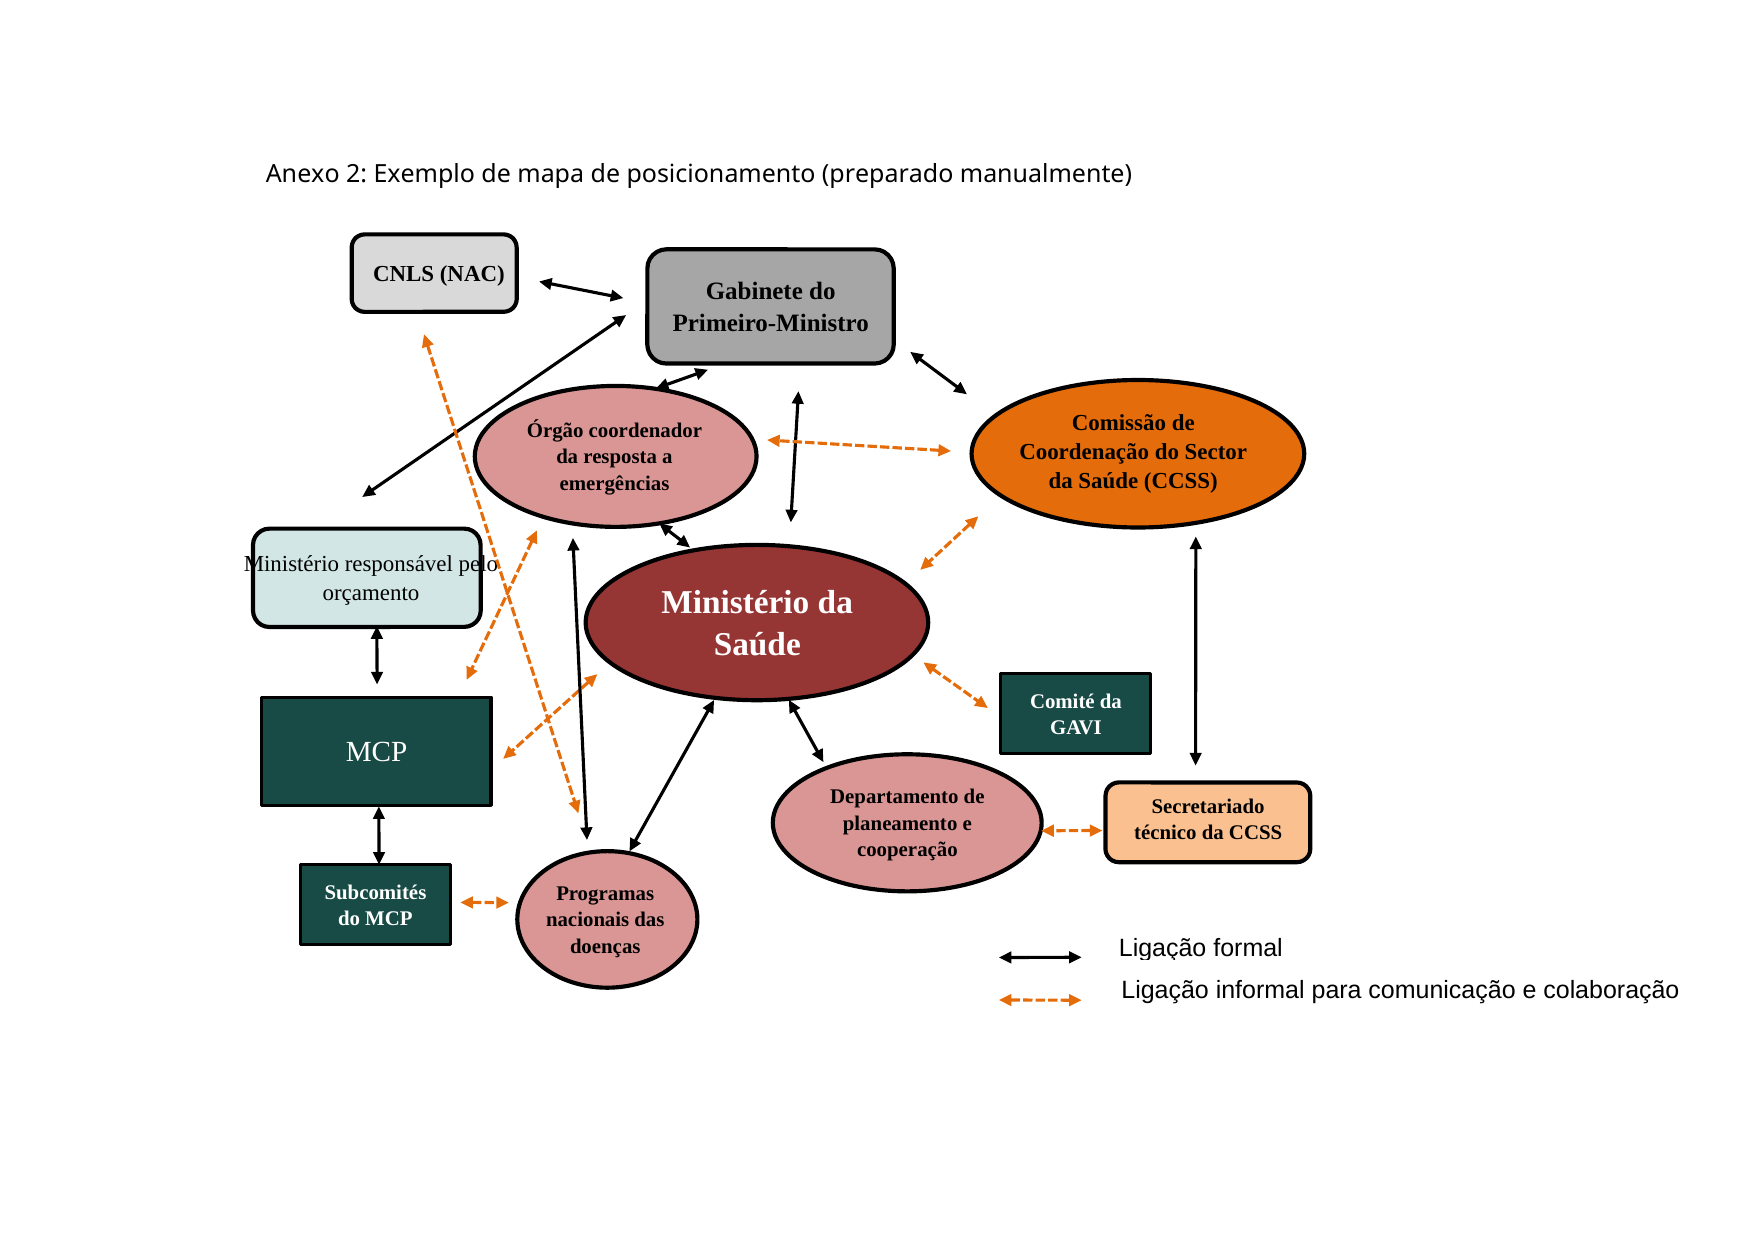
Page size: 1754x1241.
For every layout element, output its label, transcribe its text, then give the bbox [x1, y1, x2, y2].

subtitle Anexo 2: Exemplo de mapa de posicionamento (preparado manualmente) [266, 156, 1665, 190]
